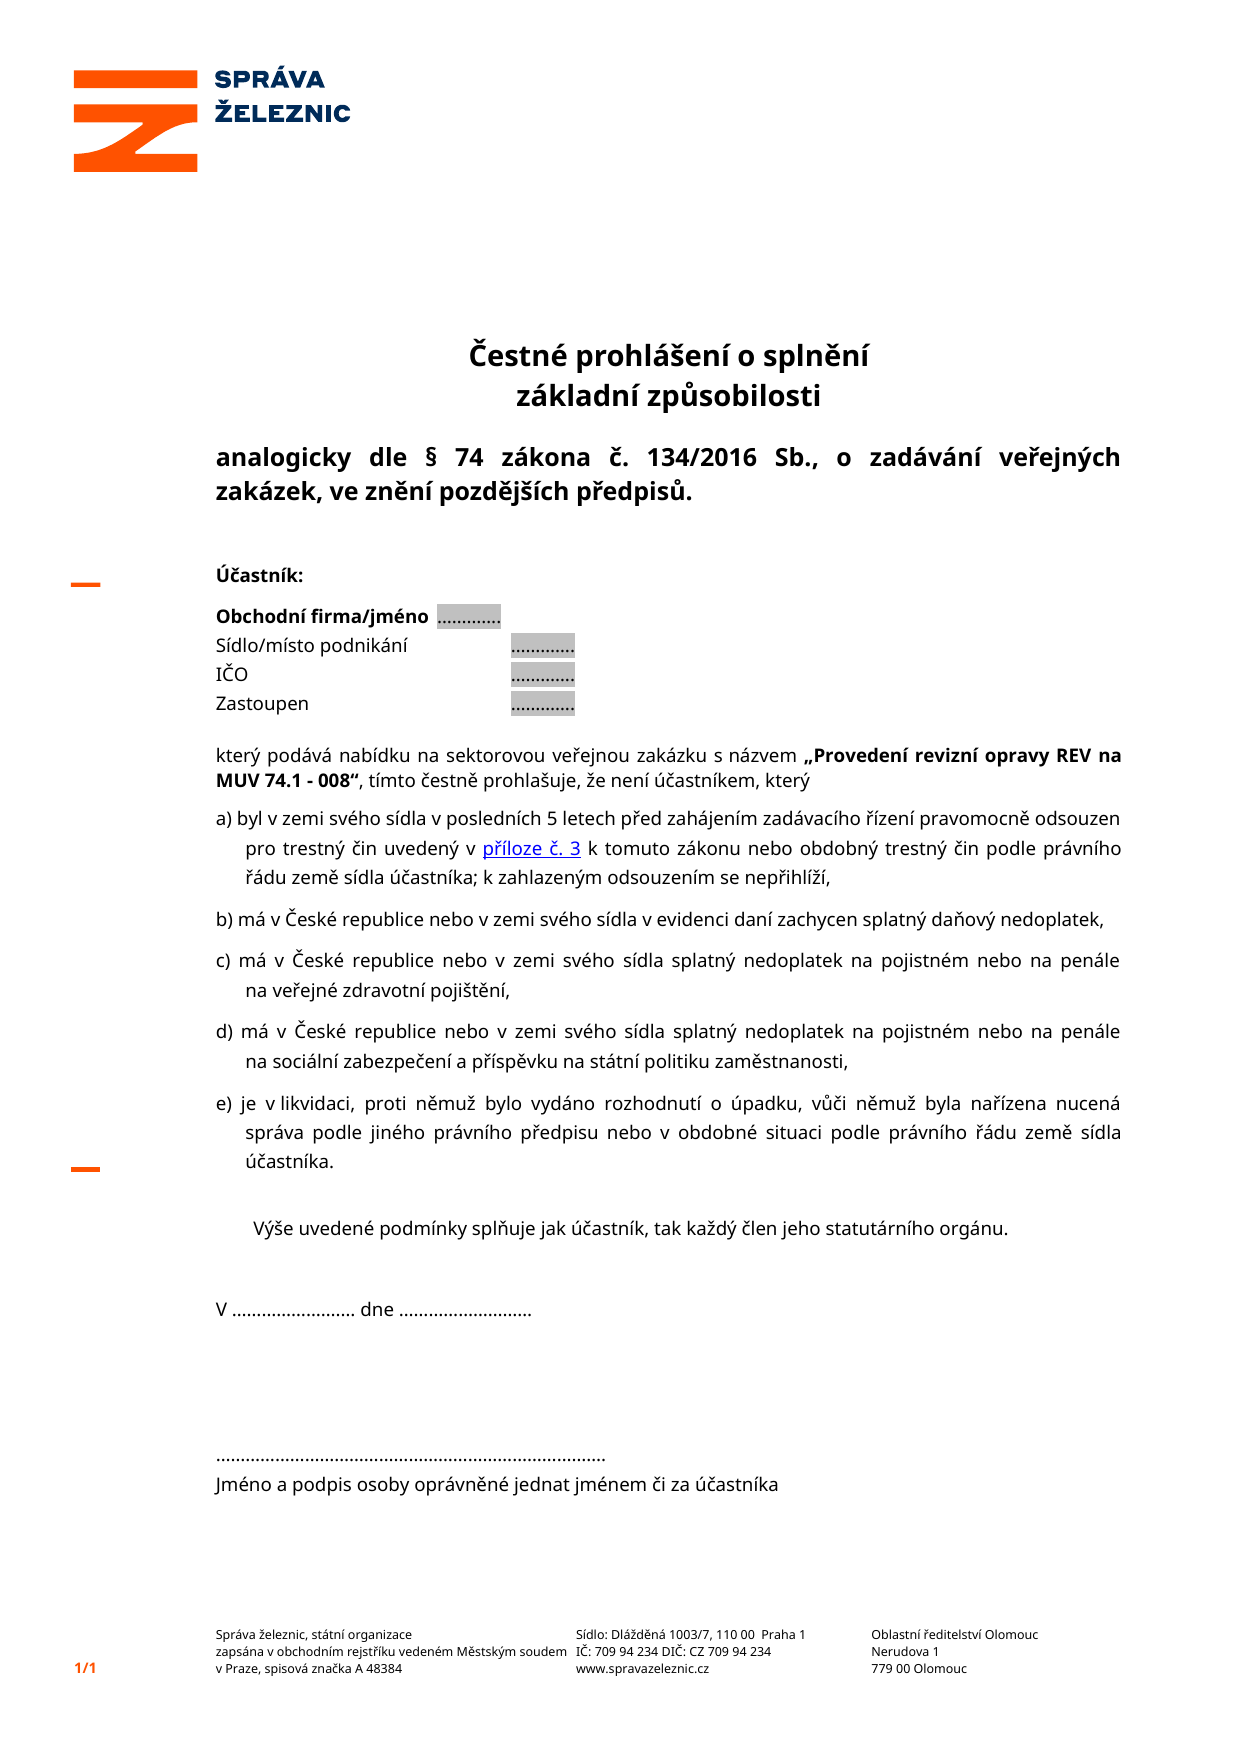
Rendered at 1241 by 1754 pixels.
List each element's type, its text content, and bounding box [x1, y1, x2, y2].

text Zastoupen …………. [216, 688, 1122, 717]
text c) má v České republice nebo v zemi svého sídla splatný nedoplatek na pojistném nebo na penále na veřejné zdravotní pojištění, [216, 948, 1122, 1002]
text e) je v likvidaci, proti němuž bylo vydáno rozhodnutí o úpadku, vůči němuž byla nařízena nucená správa podle jiného právního předpisu nebo v obdobné situaci podle právního řádu země sídla účastníka. [216, 1090, 1122, 1174]
text ……………………………………………………………………. [216, 1438, 1121, 1467]
text Obchodní firma/jméno …………. [216, 601, 1122, 630]
text V ………………….… dne ……………………… [216, 1292, 1121, 1321]
text Výše uvedené podmínky splňuje jak účastník, tak každý člen jeho statutárního orgánu. [253, 1216, 1122, 1241]
text d) má v České republice nebo v zemi svého sídla splatný nedoplatek na pojistném nebo na penále na sociální zabezpečení a příspěvku na státní politiku zaměstnanosti, [216, 1019, 1122, 1073]
text Účastník: [216, 557, 1122, 588]
text Čestné prohlášení o splnění základní způsobilosti [216, 335, 1122, 414]
text b) má v České republice nebo v zemi svého sídla v evidenci daní zachycen splatný daňový nedoplatek, [216, 906, 1122, 931]
text Jméno a podpis osoby oprávněné jednat jménem či za účastníka [216, 1467, 1121, 1496]
text Sídlo/místo podnikání …………. [216, 630, 1122, 659]
text IČO …………. [216, 659, 1122, 688]
text analogicky dle § 74 zákona č. 134/2016 Sb., o zadávání veřejných zakázek, ve znění pozdějších předpisů. [216, 439, 1122, 508]
text a) byl v zemi svého sídla v posledních 5 letech před zahájením zadávacího řízení pravomocně odsouzen pro trestný čin uvedený v příloze č. 3 k tomuto zákonu nebo obdobný trestný čin podle právního řádu země sídla účastníka; k zahlazeným odsouzením se nepřihlíží, [216, 806, 1122, 890]
text který podává nabídku na sektorovou veřejnou zakázku s názvem „Provedení revizní opravy REV na MUV 74.1 - 008“, tímto čestně prohlašuje, že není účastníkem, který [216, 742, 1122, 793]
